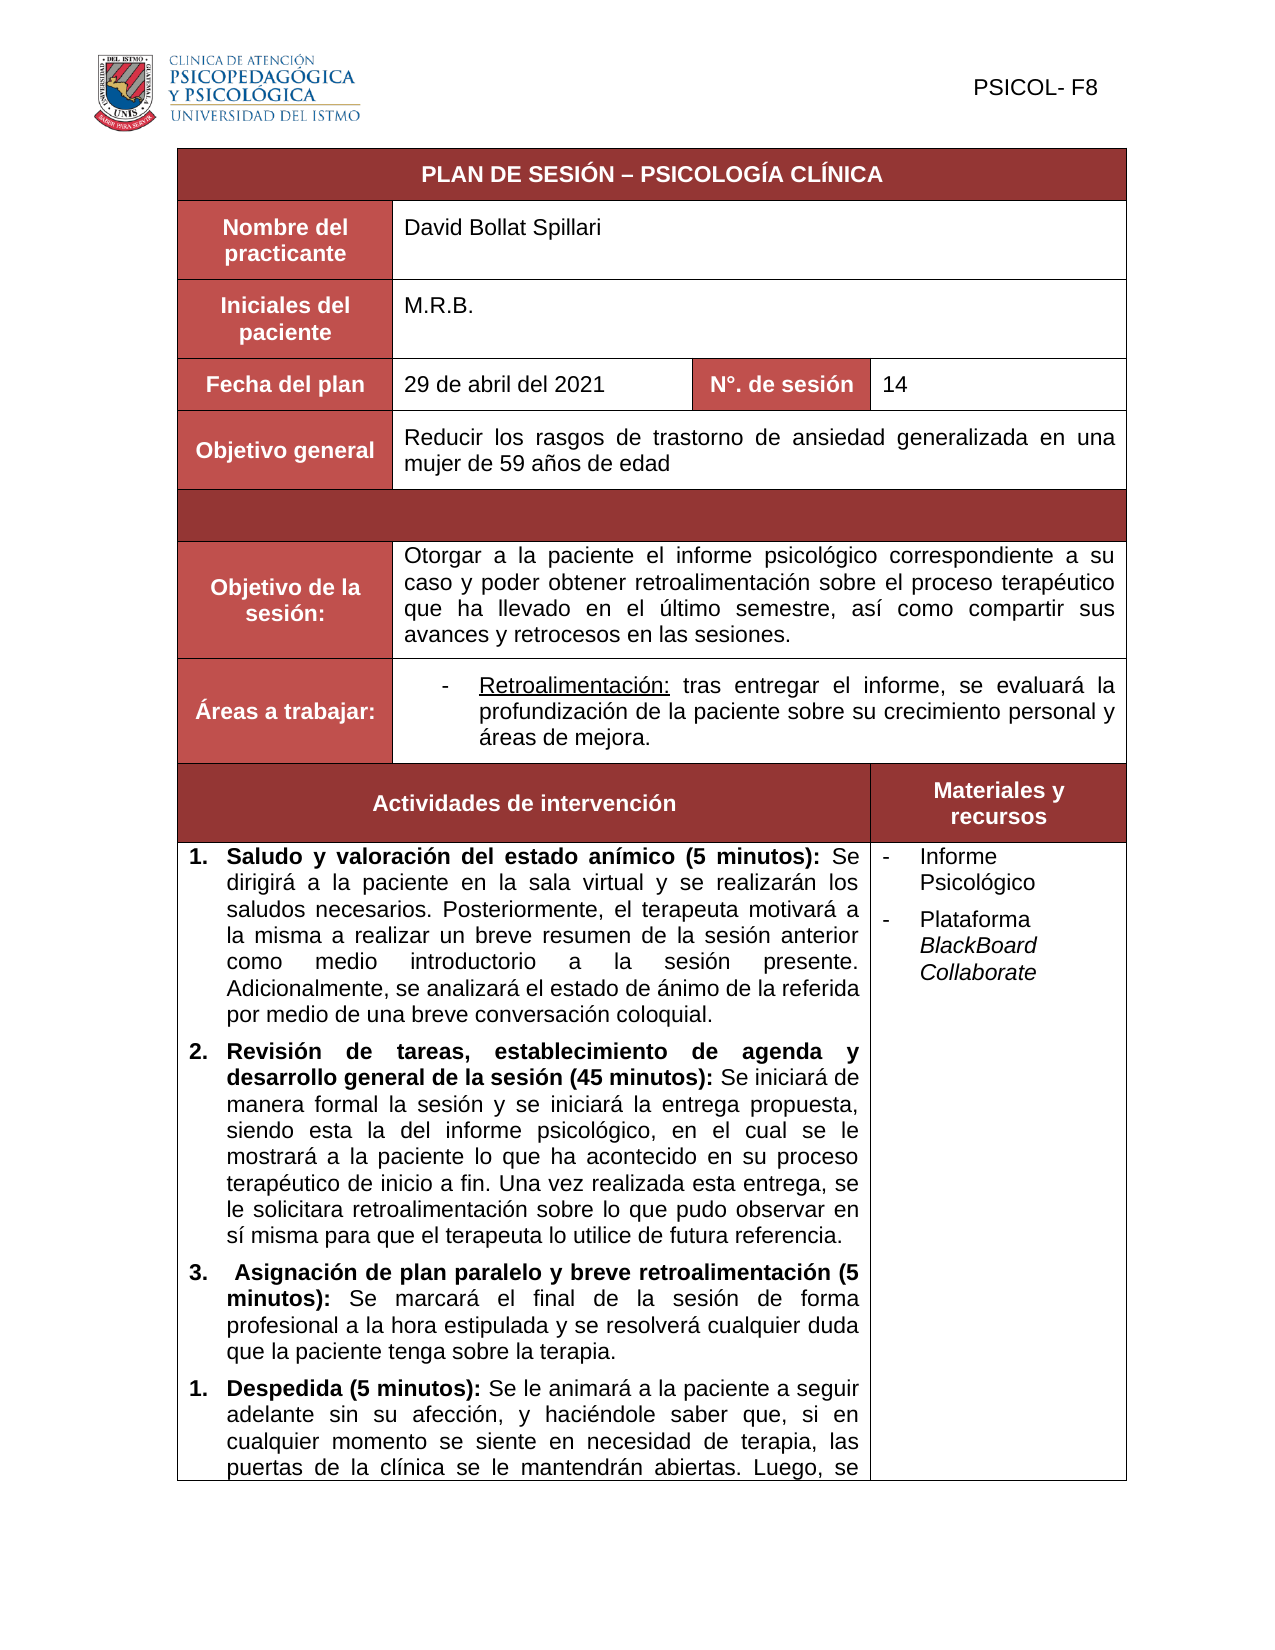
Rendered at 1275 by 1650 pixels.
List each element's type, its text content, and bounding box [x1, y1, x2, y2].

table_cell 29 de abril del 2021 [393, 359, 692, 410]
table_cell David Bollat Spillari [393, 201, 1126, 279]
table_cell Reducir los rasgos de trastorno de ansiedad generalizada en una mujer de 59 años de edad [393, 411, 1126, 489]
table_cell [178, 490, 1126, 541]
table_cell Otorgar a la paciente el informe psicológico correspondiente a su caso y poder obtener retroalimentación sobre el proceso terapéutico que ha llevado en el último semestre, así como compartir sus avances y retrocesos en las sesiones. [393, 542, 1126, 658]
table_cell Áreas a trabajar: [178, 659, 392, 763]
table_cell Nombre del practicante [178, 201, 392, 279]
table_cell Objetivo general [178, 411, 392, 489]
table_cell Objetivo de la sesión: [178, 542, 392, 658]
table_cell 14 [871, 359, 1126, 410]
table_cell Materiales y recursos [871, 764, 1126, 842]
table_cell Iniciales del paciente [178, 280, 392, 358]
table_header PLAN DE SESIÓN – PSICOLOGÍA CLÍNICA [178, 149, 1126, 200]
table_cell Actividades de intervención [178, 764, 870, 842]
picture [42, 25, 422, 166]
table_cell M.R.B. [393, 280, 1126, 358]
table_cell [871, 843, 1126, 1480]
table_cell Retroalimentación: tras entregar el informe, se evaluará la profundización de la paciente sobre su crecimiento personal y áreas de mejora. [393, 659, 1126, 763]
table_cell Fecha del plan [178, 359, 392, 410]
table_cell N°. de sesión [693, 359, 870, 410]
